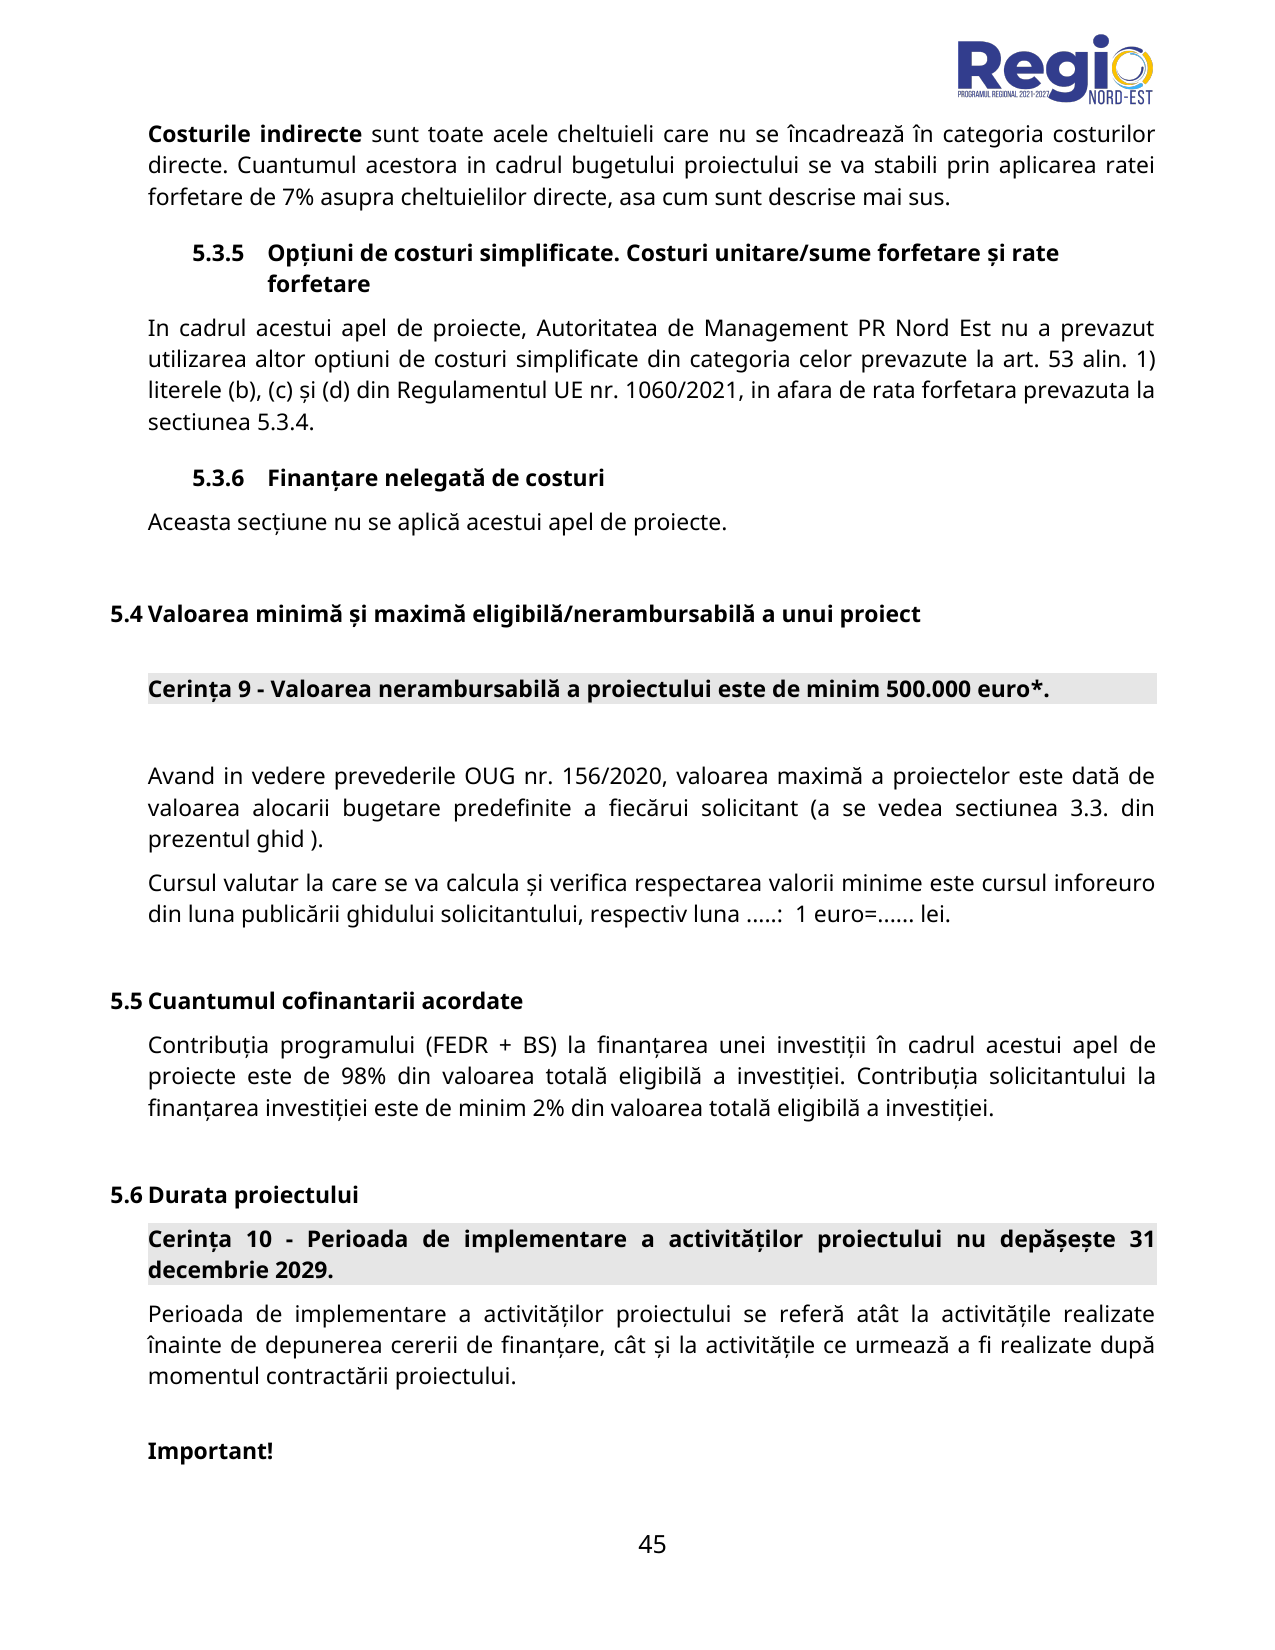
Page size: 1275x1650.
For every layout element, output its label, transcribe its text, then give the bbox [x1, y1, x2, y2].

list Cerința 9 - Valoarea nerambursabilă a proiectului este de minim 500.000 euro*. [148, 673, 1157, 704]
list Cerința 10 - Perioada de implementare a activităților proiectului nu depășește 31 decembrie 2029. [148, 1223, 1157, 1285]
text Aceasta secțiune nu se aplică acestui apel de proiecte. [148, 506, 1157, 537]
subtitle Valoarea minimă şi maximă eligibilă/nerambursabilă a unui proiect [110, 598, 1157, 629]
text In cadrul acestui apel de proiecte, Autoritatea de Management PR Nord Est nu a prevazut utilizarea altor optiuni de costuri simplificate din categoria celor prevazute la art. 53 alin. 1) literele (b), (c) și (d) din Regulamentul UE nr. 1060/2021, in afara de rata forfetara prevazuta la sectiunea 5.3.4. [148, 312, 1157, 437]
picture [954, 30, 1157, 109]
text Costurile indirecte sunt toate acele cheltuieli care nu se încadrează în categoria costurilor directe. Cuantumul acestora in cadrul bugetului proiectului se va stabili prin aplicarea ratei forfetare de 7% asupra cheltuielilor directe, asa cum sunt descrise mai sus. [148, 118, 1157, 212]
subtitle Cuantumul cofinantarii acordate [110, 985, 1157, 1017]
subtitle Durata proiectului [110, 1179, 1157, 1210]
subtitle Finanţare nelegată de costuri [192, 462, 1157, 493]
text Important! [148, 1435, 1157, 1467]
text Avand in vedere prevederile OUG nr. 156/2020, valoarea maximă a proiectelor este dată de valoarea alocarii bugetare predefinite a fiecărui solicitant (a se vedea sectiunea 3.3. din prezentul ghid ). [148, 760, 1157, 854]
text Contribuția programului (FEDR + BS) la finanțarea unei investiții în cadrul acestui apel de proiecte este de 98% din valoarea totală eligibilă a investiției. Contribuția solicitantului la finanțarea investiției este de minim 2% din valoarea totală eligibilă a investiției. [148, 1029, 1157, 1123]
text Cursul valutar la care se va calcula și verifica respectarea valorii minime este cursul inforeuro din luna publicării ghidului solicitantului, respectiv luna .....: 1 euro=...... lei. [148, 867, 1157, 929]
subtitle Opţiuni de costuri simplificate. Costuri unitare/sume forfetare şi rate forfetare [192, 237, 1157, 299]
text Perioada de implementare a activităților proiectului se referă atât la activitățile realizate înainte de depunerea cererii de finanțare, cât și la activitățile ce urmează a fi realizate după momentul contractării proiectului. [148, 1298, 1157, 1392]
